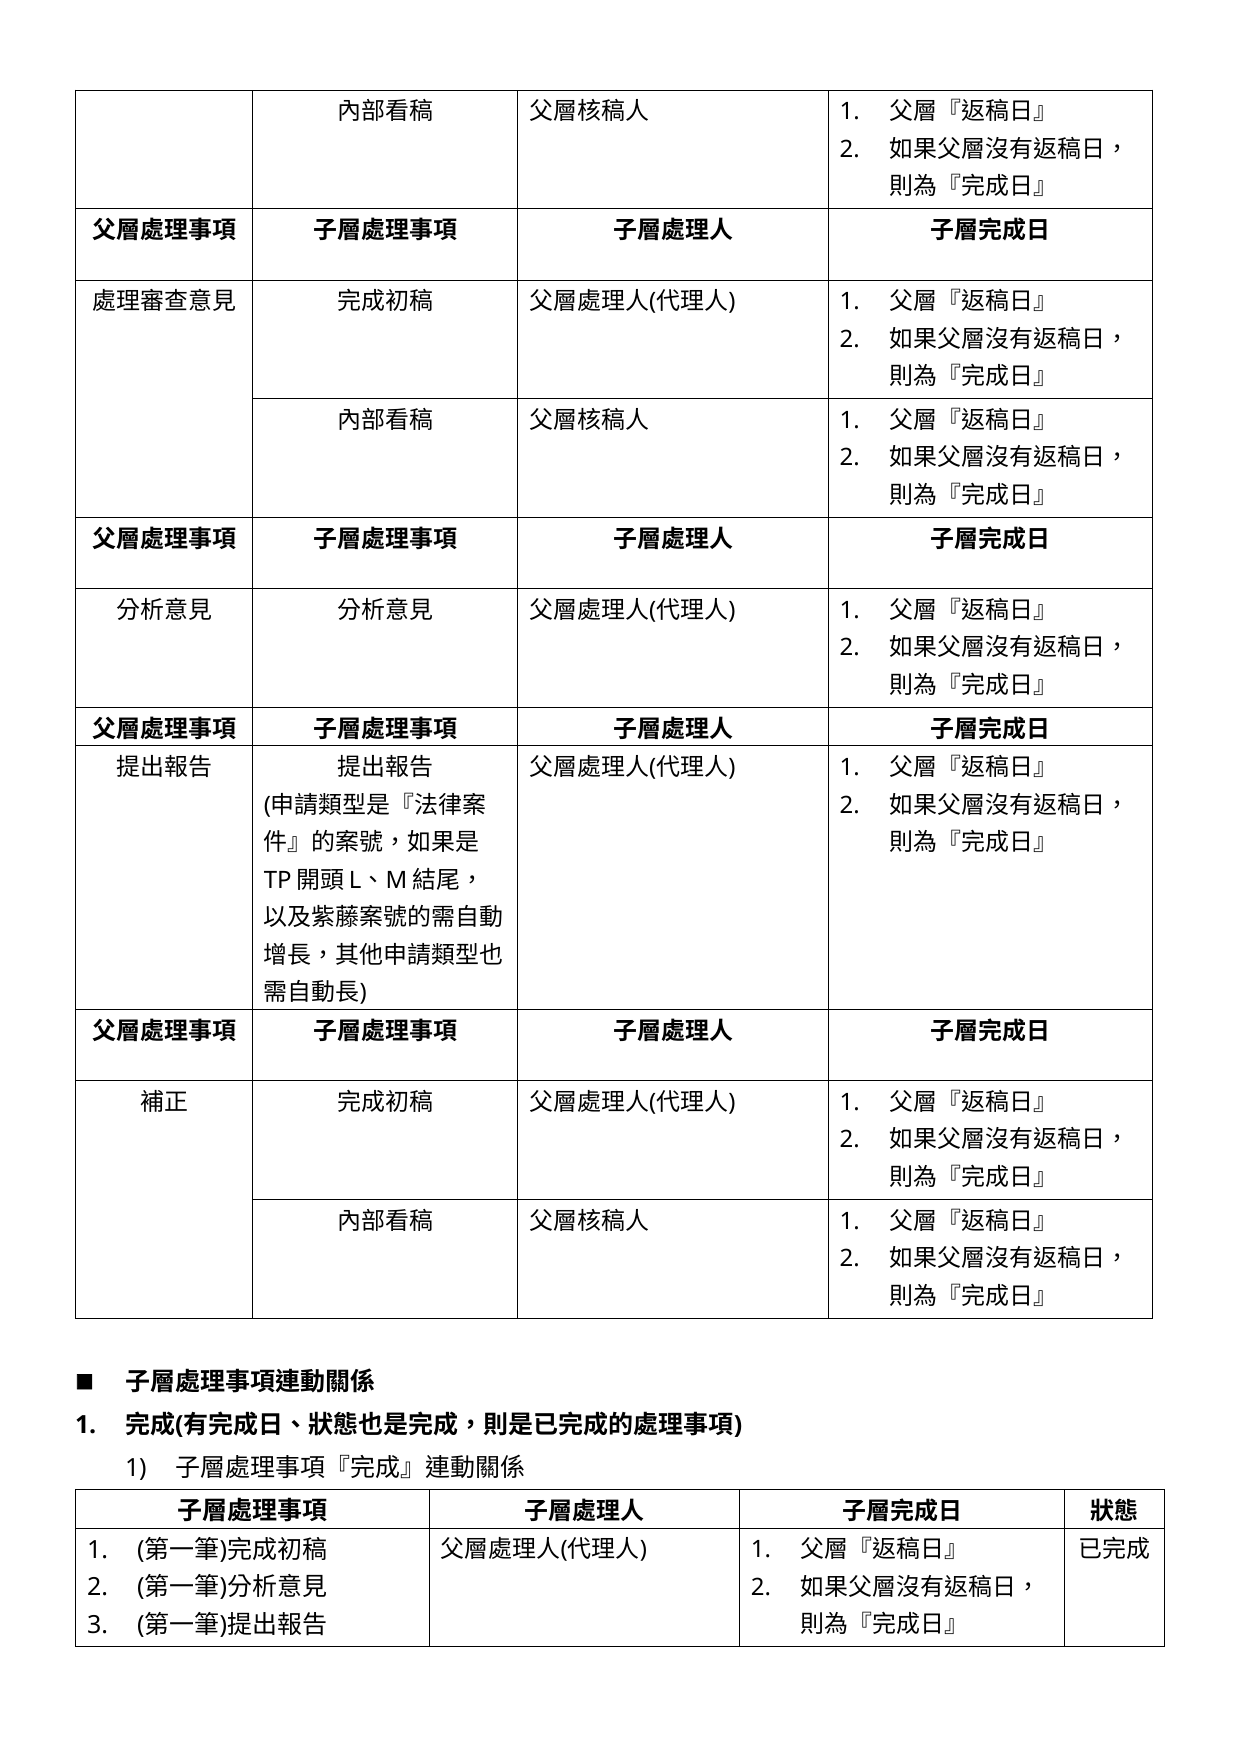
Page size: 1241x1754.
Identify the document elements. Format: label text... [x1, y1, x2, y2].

table_cell 申復 [76, 91, 252, 208]
table_cell 父層處理事項 [76, 518, 252, 588]
table_cell 完成初稿 [253, 281, 517, 398]
table_cell 提出報告 (申請類型是『法律案件』的案號，如果是TP開頭L、M結尾，以及紫藤案號的需自動增長，其他申請類型也需自動長) [253, 746, 517, 1009]
table_cell 父層處理人(代理人) [518, 589, 828, 707]
table_cell 子層完成日 [829, 518, 1152, 588]
table_cell 處理審查意見 [76, 281, 252, 517]
table_cell 父層處理人(代理人) [518, 281, 828, 398]
table_cell 父層『返稿日』 如果父層沒有返稿日，則為『完成日』 [829, 399, 1152, 517]
table_cell 子層完成日 [829, 209, 1152, 279]
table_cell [740, 1529, 1064, 1646]
table_header 子層處理事項 [76, 1490, 429, 1527]
table_cell 父層處理事項 [76, 209, 252, 279]
table_cell 分析意見 [253, 589, 517, 707]
table_cell 補正 [76, 1081, 252, 1317]
table_cell 父層『返稿日』 如果父層沒有返稿日，則為『完成日』 [829, 281, 1152, 398]
table_cell 父層處理人(代理人) [518, 746, 828, 1009]
table_header 狀態 [1065, 1490, 1164, 1527]
table_cell 子層處理人 [518, 518, 828, 588]
table_cell 內部看稿 [253, 91, 517, 208]
table_cell 父層『返稿日』 如果父層沒有返稿日，則為『完成日』 [829, 1081, 1152, 1199]
table_cell 子層處理事項 [253, 518, 517, 588]
table_cell 已完成 [1065, 1529, 1164, 1646]
table_cell 內部看稿 [253, 399, 517, 517]
list 完成(有完成日、狀態也是完成，則是已完成的處理事項) [75, 1404, 1165, 1441]
table_cell 父層核稿人 [518, 1200, 828, 1317]
table_cell 子層完成日 [829, 1010, 1152, 1080]
table_cell 子層處理人 [518, 209, 828, 279]
table_cell 父層處理人(代理人) [430, 1529, 739, 1646]
list 子層處理事項連動關係 [75, 1361, 1165, 1399]
table_cell 父層處理人(代理人) [518, 1081, 828, 1199]
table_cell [829, 91, 1152, 208]
table_header 子層完成日 [740, 1490, 1064, 1527]
table_cell 子層處理人 [518, 708, 828, 745]
table_cell 子層處理事項 [253, 708, 517, 745]
table_header 子層處理人 [430, 1490, 739, 1527]
table_cell 父層處理事項 [76, 708, 252, 745]
table_cell 提出報告 [76, 746, 252, 1009]
table_cell 子層處理事項 [253, 209, 517, 279]
table_cell 父層『返稿日』 如果父層沒有返稿日，則為『完成日』 [829, 746, 1152, 1009]
table_cell 父層處理事項 [76, 1010, 252, 1080]
list 子層處理事項『完成』連動關係 [125, 1446, 1165, 1484]
table_cell 父層『返稿日』 如果父層沒有返稿日，則為『完成日』 [829, 1200, 1152, 1317]
table_cell 分析意見 [76, 589, 252, 707]
table_cell 子層處理人 [518, 1010, 828, 1080]
table_cell (第一筆)完成初稿 (第一筆)分析意見 (第一筆)提出報告 [76, 1529, 429, 1646]
table_cell 內部看稿 [253, 1200, 517, 1317]
table_cell 父層核稿人 [518, 399, 828, 517]
table_cell 子層處理事項 [253, 1010, 517, 1080]
table_cell 父層核稿人 [518, 91, 828, 208]
table_cell 父層『返稿日』 如果父層沒有返稿日，則為『完成日』 [829, 589, 1152, 707]
table_cell 完成初稿 [253, 1081, 517, 1199]
